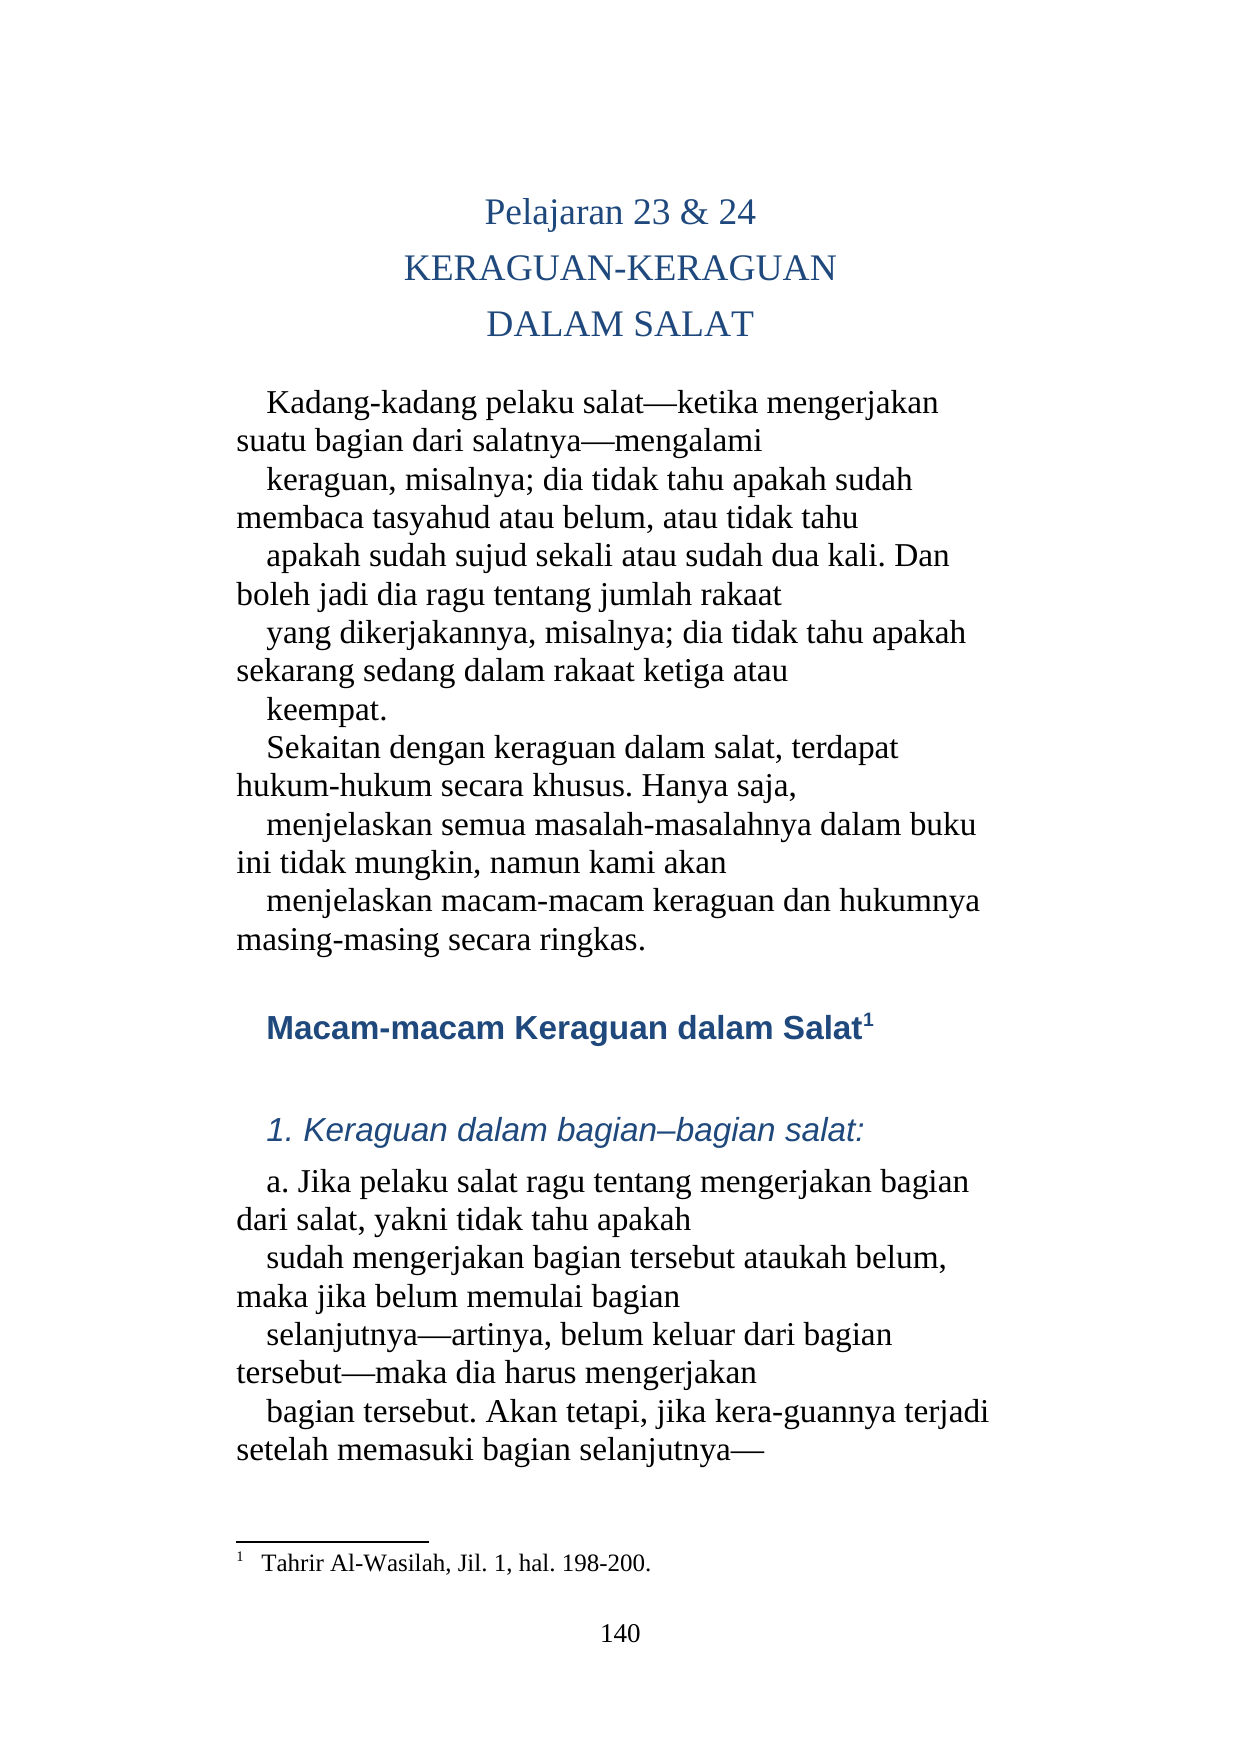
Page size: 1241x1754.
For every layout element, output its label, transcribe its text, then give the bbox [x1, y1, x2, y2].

text selanjutnya—artinya, belum keluar dari bagian tersebut—maka dia harus mengerjakan [236, 1314, 1004, 1391]
subtitle DALAM SALAT [236, 301, 1004, 344]
text yang dikerjakannya, misalnya; dia tidak tahu apakah sekarang sedang dalam rakaat ketiga atau [236, 612, 1004, 689]
text keempat. [236, 689, 1004, 727]
text bagian tersebut. Akan tetapi, jika kera-guannya terjadi setelah memasuki bagian selanjutnya— [236, 1391, 1004, 1468]
text a. Jika pelaku salat ragu tentang mengerjakan bagian dari salat, yakni tidak tahu apakah [236, 1161, 1004, 1238]
subtitle 1. Keraguan dalam bagian–bagian salat: [236, 1110, 1004, 1148]
text menjelaskan macam-macam keraguan dan hukumnya masing-masing secara ringkas. [236, 881, 1004, 957]
text Sekaitan dengan keraguan dalam salat, terdapat hukum-hukum secara khusus. Hanya saja, [236, 727, 1004, 804]
text apakah sudah sujud sekali atau sudah dua kali. Dan boleh jadi dia ragu tentang jumlah rakaat [236, 536, 1004, 612]
subtitle Pelajaran 23 & 24 [236, 190, 1004, 233]
subtitle Macam-macam Keraguan dalam Salat [236, 1008, 1004, 1047]
text keraguan, misalnya; dia tidak tahu apakah sudah membaca tasyahud atau belum, atau tidak tahu [236, 459, 1004, 536]
text Kadang-kadang pelaku salat—ketika mengerjakan suatu bagian dari salatnya—mengalami [236, 382, 1004, 459]
subtitle KERAGUAN-KERAGUAN [236, 245, 1004, 288]
text sudah mengerjakan bagian tersebut ataukah belum, maka jika belum memulai bagian [236, 1238, 1004, 1314]
text menjelaskan semua masalah-masalahnya dalam buku ini tidak mungkin, namun kami akan [236, 804, 1004, 881]
